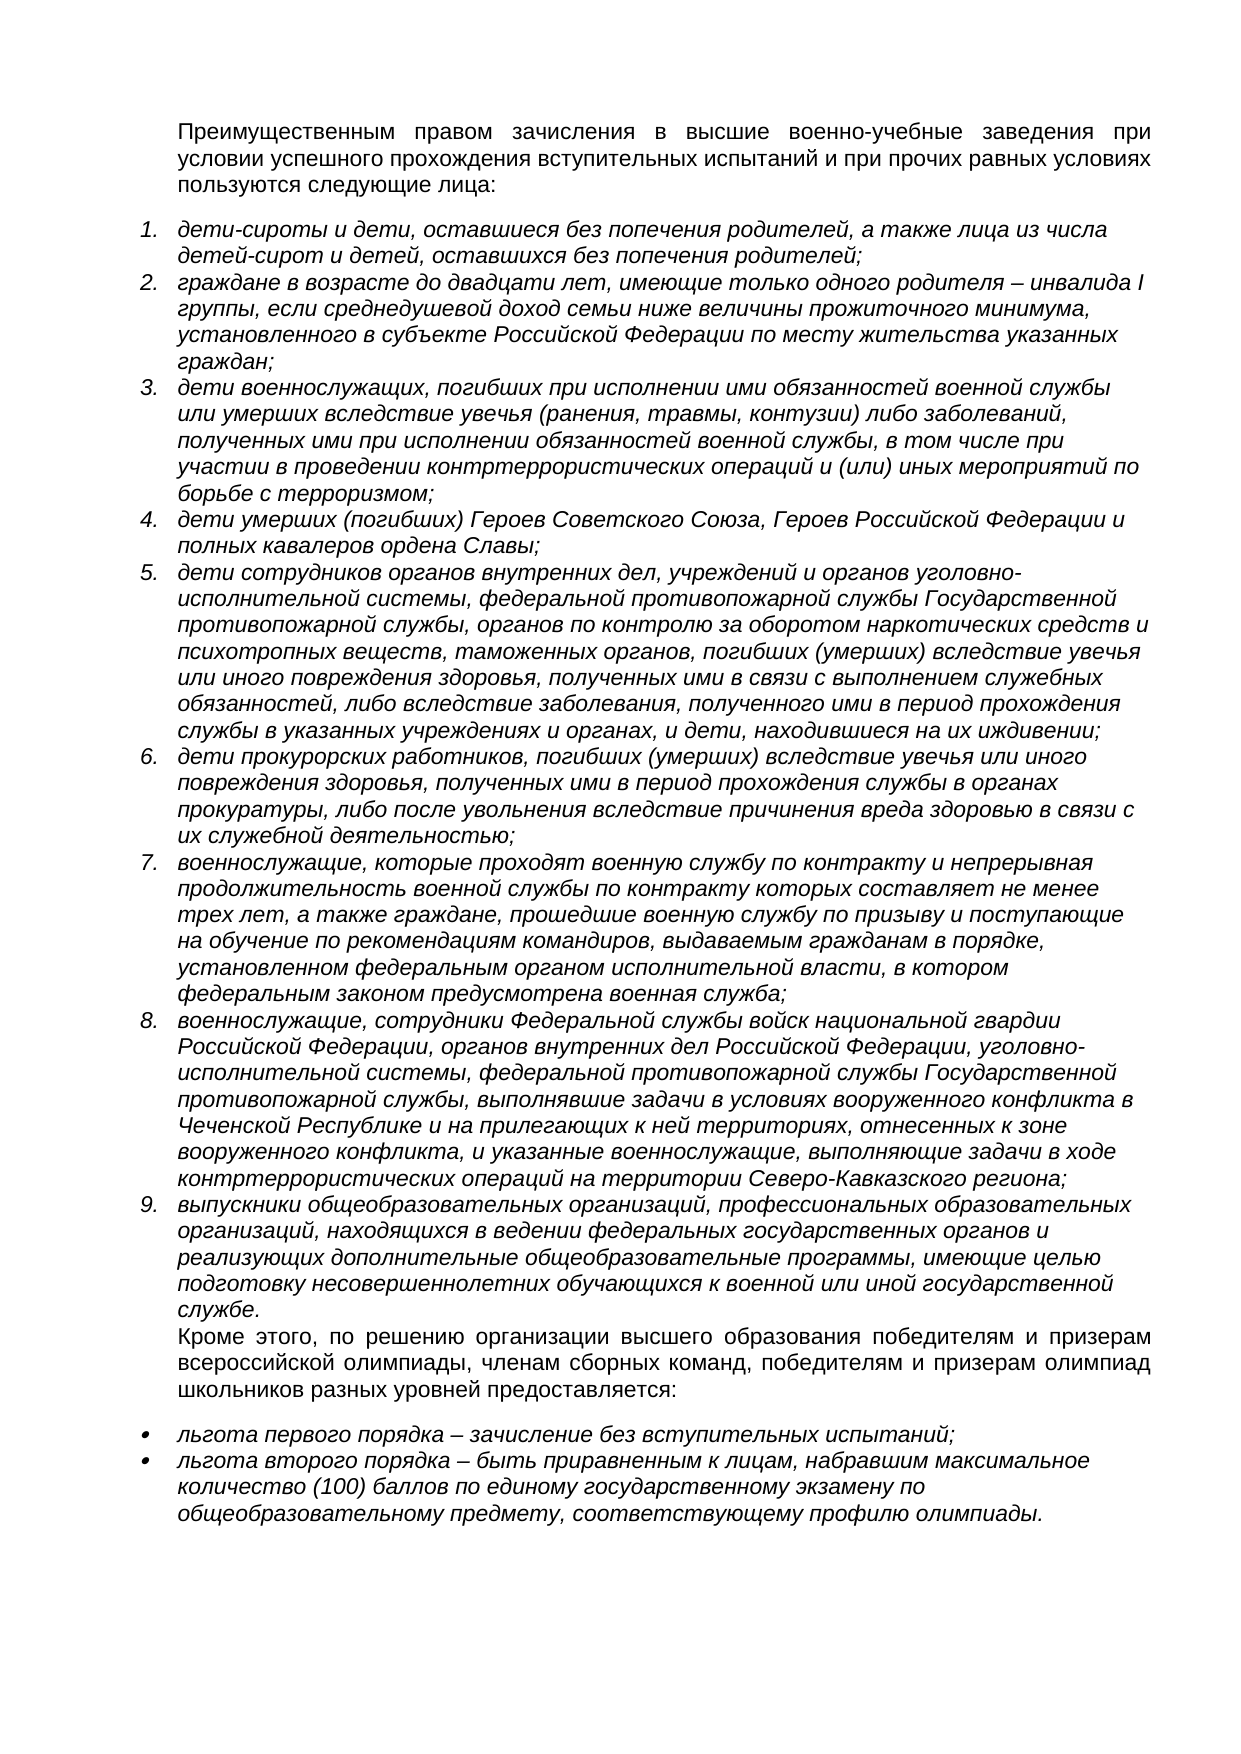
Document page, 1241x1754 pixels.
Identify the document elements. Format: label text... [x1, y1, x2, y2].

list льгота первого порядка – зачисление без вступительных испытаний; [140, 1421, 1152, 1447]
text Преимущественным правом зачисления в высшие военно-учебные заведения при условии успешного прохождения вступительных испытаний и при прочих равных условиях пользуются следующие лица: [177, 118, 1152, 197]
list дети военнослужащих, погибших при исполнении ими обязанностей военной службы или умерших вследствие увечья (ранения, травмы, контузии) либо заболеваний, полученных ими при исполнении обязанностей военной службы, в том числе при участии в проведении контртеррористических операций и (или) иных мероприятий по борьбе с терроризмом; [140, 374, 1152, 506]
list дети сотрудников органов внутренних дел, учреждений и органов уголовно-исполнительной системы, федеральной противопожарной службы Государственной противопожарной службы, органов по контролю за оборотом наркотических средств и психотропных веществ, таможенных органов, погибших (умерших) вследствие увечья или иного повреждения здоровья, полученных ими в связи с выполнением служебных обязанностей, либо вследствие заболевания, полученного ими в период прохождения службы в указанных учреждениях и органах, и дети, находившиеся на их иждивении; [140, 558, 1152, 743]
list выпускники общеобразовательных организаций, профессиональных образовательных организаций, находящихся в ведении федеральных государственных органов и реализующих дополнительные общеобразовательные программы, имеющие целью подготовку несовершеннолетних обучающихся к военной или иной государственной службе. [140, 1191, 1152, 1323]
list военнослужащие, которые проходят военную службу по контракту и непрерывная продолжительность военной службы по контракту которых составляет не менее трех лет, а также граждане, прошедшие военную службу по призыву и поступающие на обучение по рекомендациям командиров, выдаваемым гражданам в порядке, установленном федеральным органом исполнительной власти, в котором федеральным законом предусмотрена военная служба; [140, 848, 1152, 1007]
list дети прокурорских работников, погибших (умерших) вследствие увечья или иного повреждения здоровья, полученных ими в период прохождения службы в органах прокуратуры, либо после увольнения вследствие причинения вреда здоровью в связи с их служебной деятельностью; [140, 743, 1152, 848]
list граждане в возрасте до двадцати лет, имеющие только одного родителя – инвалида I группы, если среднедушевой доход семьи ниже величины прожиточного минимума, установленного в субъекте Российской Федерации по месту жительства указанных граждан; [140, 269, 1152, 374]
list дети умерших (погибших) Героев Советского Союза, Героев Российской Федерации и полных кавалеров ордена Славы; [140, 506, 1152, 558]
list дети-сироты и дети, оставшиеся без попечения родителей, а также лица из числа детей-сирот и детей, оставшихся без попечения родителей; [140, 216, 1152, 269]
text Кроме этого, по решению организации высшего образования победителям и призерам всероссийской олимпиады, членам сборных команд, победителям и призерам олимпиад школьников разных уровней предоставляется: [177, 1323, 1152, 1402]
list военнослужащие, сотрудники Федеральной службы войск национальной гвардии Российской Федерации, органов внутренних дел Российской Федерации, уголовно-исполнительной системы, федеральной противопожарной службы Государственной противопожарной службы, выполнявшие задачи в условиях вооруженного конфликта в Чеченской Республике и на прилегающих к ней территориях, отнесенных к зоне вооруженного конфликта, и указанные военнослужащие, выполняющие задачи в ходе контртеррористических операций на территории Северо-Кавказского региона; [140, 1007, 1152, 1191]
list льгота второго порядка – быть приравненным к лицам, набравшим максимальное количество (100) баллов по единому государственному экзамену по общеобразовательному предмету, соответствующему профилю олимпиады. [140, 1447, 1152, 1526]
